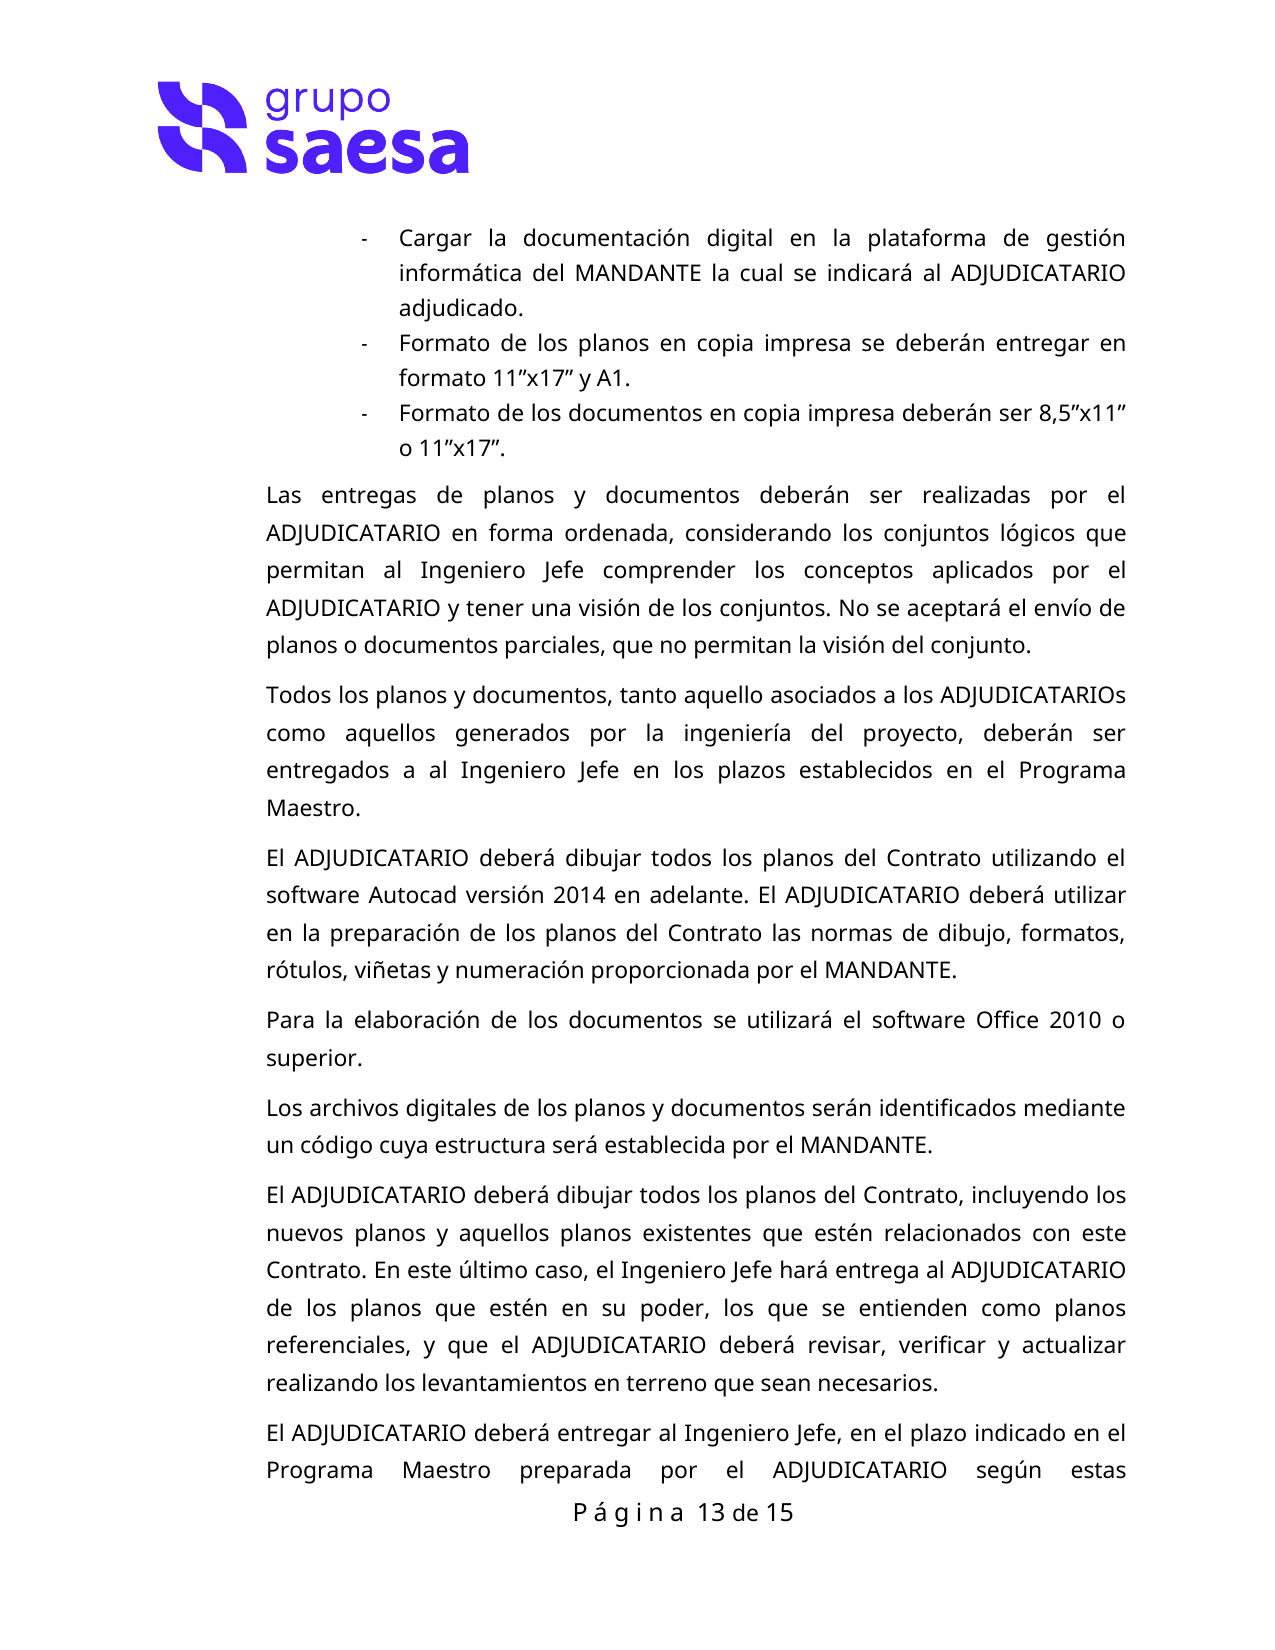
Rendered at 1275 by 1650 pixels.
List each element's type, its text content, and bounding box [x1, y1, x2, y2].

text El ADJUDICATARIO deberá dibujar todos los planos del Contrato, incluyendo los nuevos planos y aquellos planos existentes que estén relacionados con este Contrato. En este último caso, el Ingeniero Jefe hará entrega al ADJUDICATARIO de los planos que estén en su poder, los que se entienden como planos referenciales, y que el ADJUDICATARIO deberá revisar, verificar y actualizar realizando los levantamientos en terreno que sean necesarios. [266, 1179, 1127, 1398]
text El ADJUDICATARIO deberá dibujar todos los planos del Contrato utilizando el software Autocad versión 2014 en adelante. El ADJUDICATARIO deberá utilizar en la preparación de los planos del Contrato las normas de dibujo, formatos, rótulos, viñetas y numeración proporcionada por el MANDANTE. [266, 841, 1127, 985]
text Los archivos digitales de los planos y documentos serán identificados mediante un código cuya estructura será establecida por el MANDANTE. [266, 1091, 1127, 1160]
text Las entregas de planos y documentos deberán ser realizadas por el ADJUDICATARIO en forma ordenada, considerando los conjuntos lógicos que permitan al Ingeniero Jefe comprender los conceptos aplicados por el ADJUDICATARIO y tener una visión de los conjuntos. No se aceptará el envío de planos o documentos parciales, que no permitan la visión del conjunto. [266, 479, 1127, 660]
picture [147, 73, 478, 177]
text Para la elaboración de los documentos se utilizará el software Office 2010 o superior. [266, 1004, 1127, 1073]
text Todos los planos y documentos, tanto aquello asociados a los ADJUDICATARIOs como aquellos generados por la ingeniería del proyecto, deberán ser entregados a al Ingeniero Jefe en los plazos establecidos en el Programa Maestro. [266, 679, 1127, 823]
list Cargar la documentación digital en la plataforma de gestión informática del MANDANTE la cual se indicará al ADJUDICATARIO adjudicado. [361, 221, 1127, 323]
list Formato de los planos en copia impresa se deberán entregar en formato 11”x17” y A1. [361, 326, 1127, 393]
list Formato de los documentos en copia impresa deberán ser 8,5”x11” o 11”x17”. [361, 396, 1127, 463]
